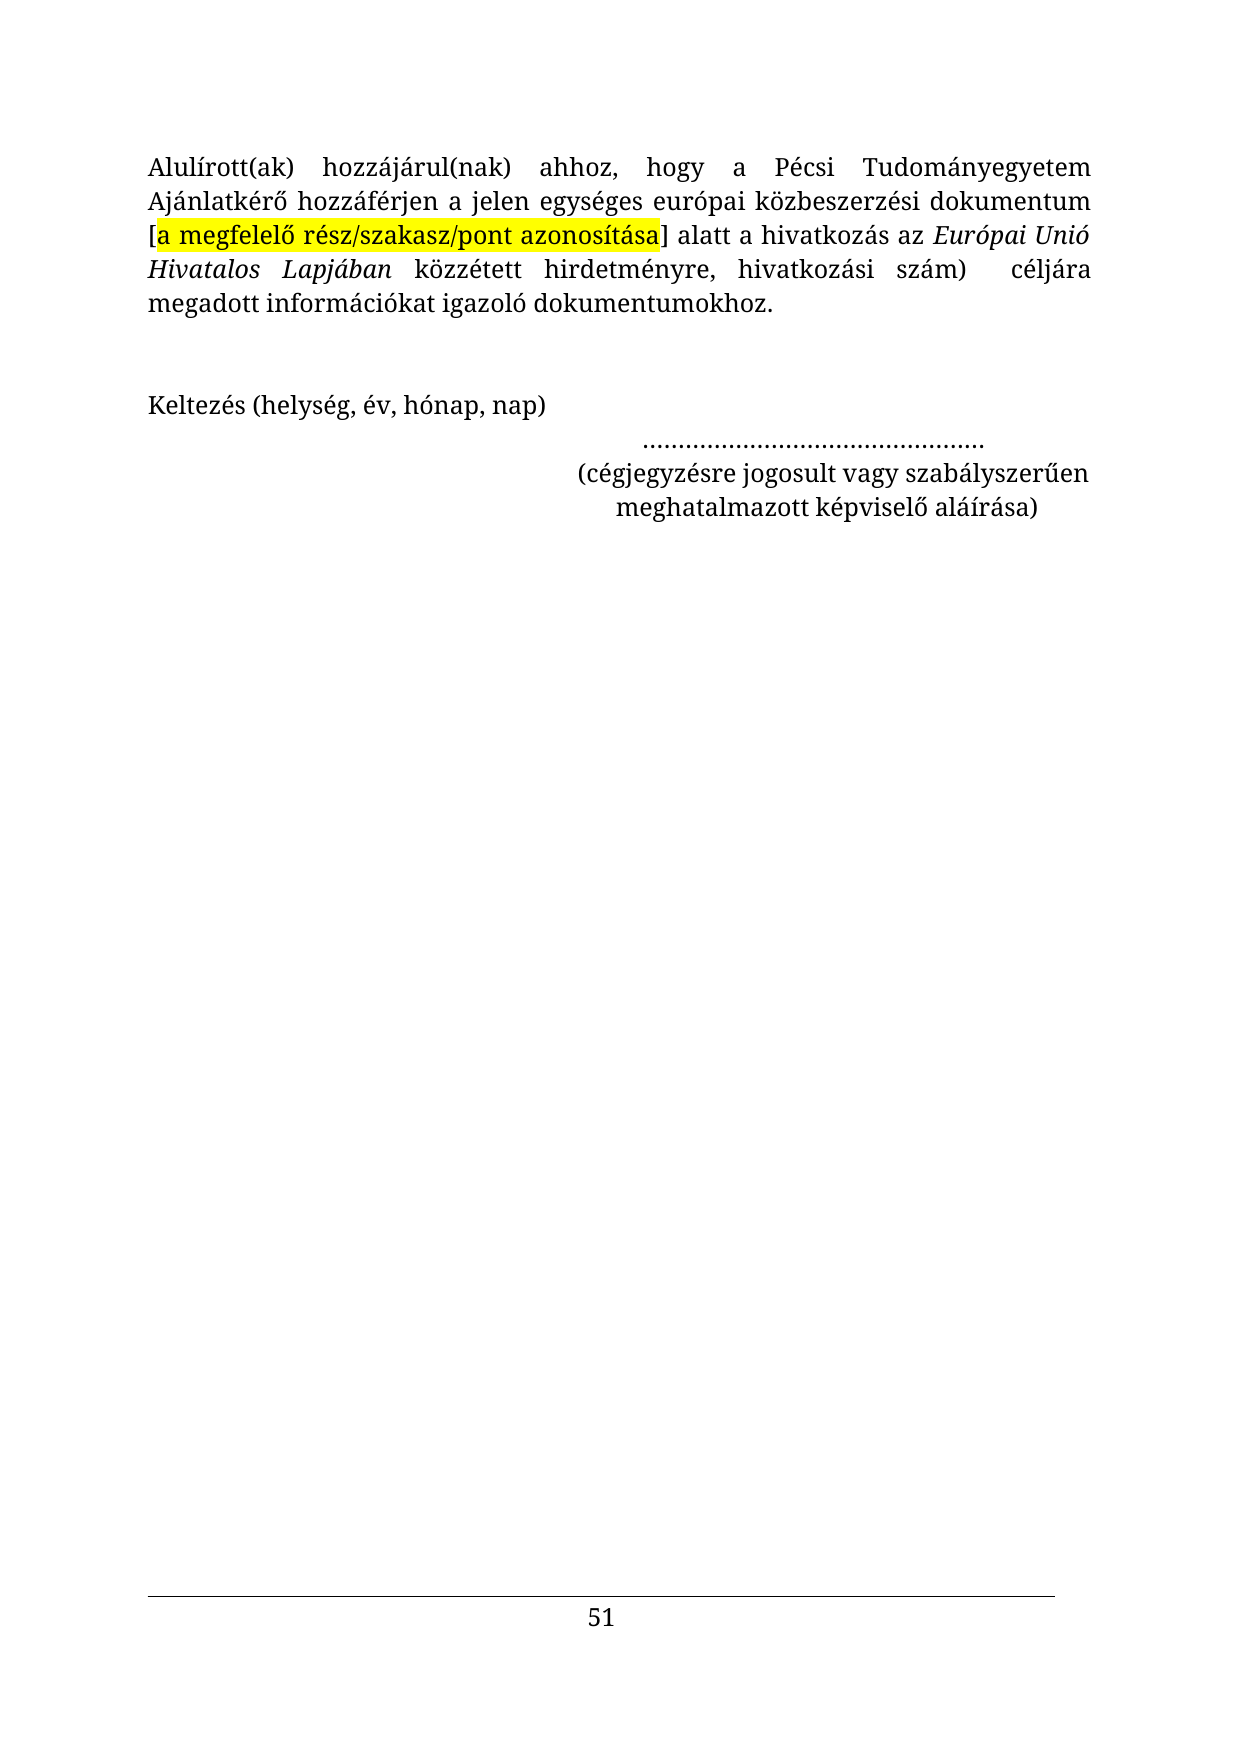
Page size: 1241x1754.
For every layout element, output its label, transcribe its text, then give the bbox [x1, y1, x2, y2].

text Alulírott(ak) hozzájárul(nak) ahhoz, hogy a Pécsi Tudományegyetem Ajánlatkérő hozzáférjen a jelen egységes európai közbeszerzési dokumentum [a megfelelő rész/szakasz/pont azonosítása] alatt a hivatkozás az Európai Unió Hivatalos Lapjában közzétett hirdetményre, hivatkozási szám) céljára megadott információkat igazoló dokumentumokhoz. [148, 149, 1092, 320]
text Keltezés (helység, év, hónap, nap) [148, 388, 1092, 422]
text ………………………………………… [148, 422, 1092, 456]
text meghatalmazott képviselő aláírása) [148, 490, 1092, 524]
text (cégjegyzésre jogosult vagy szabályszerűen [148, 456, 1092, 490]
